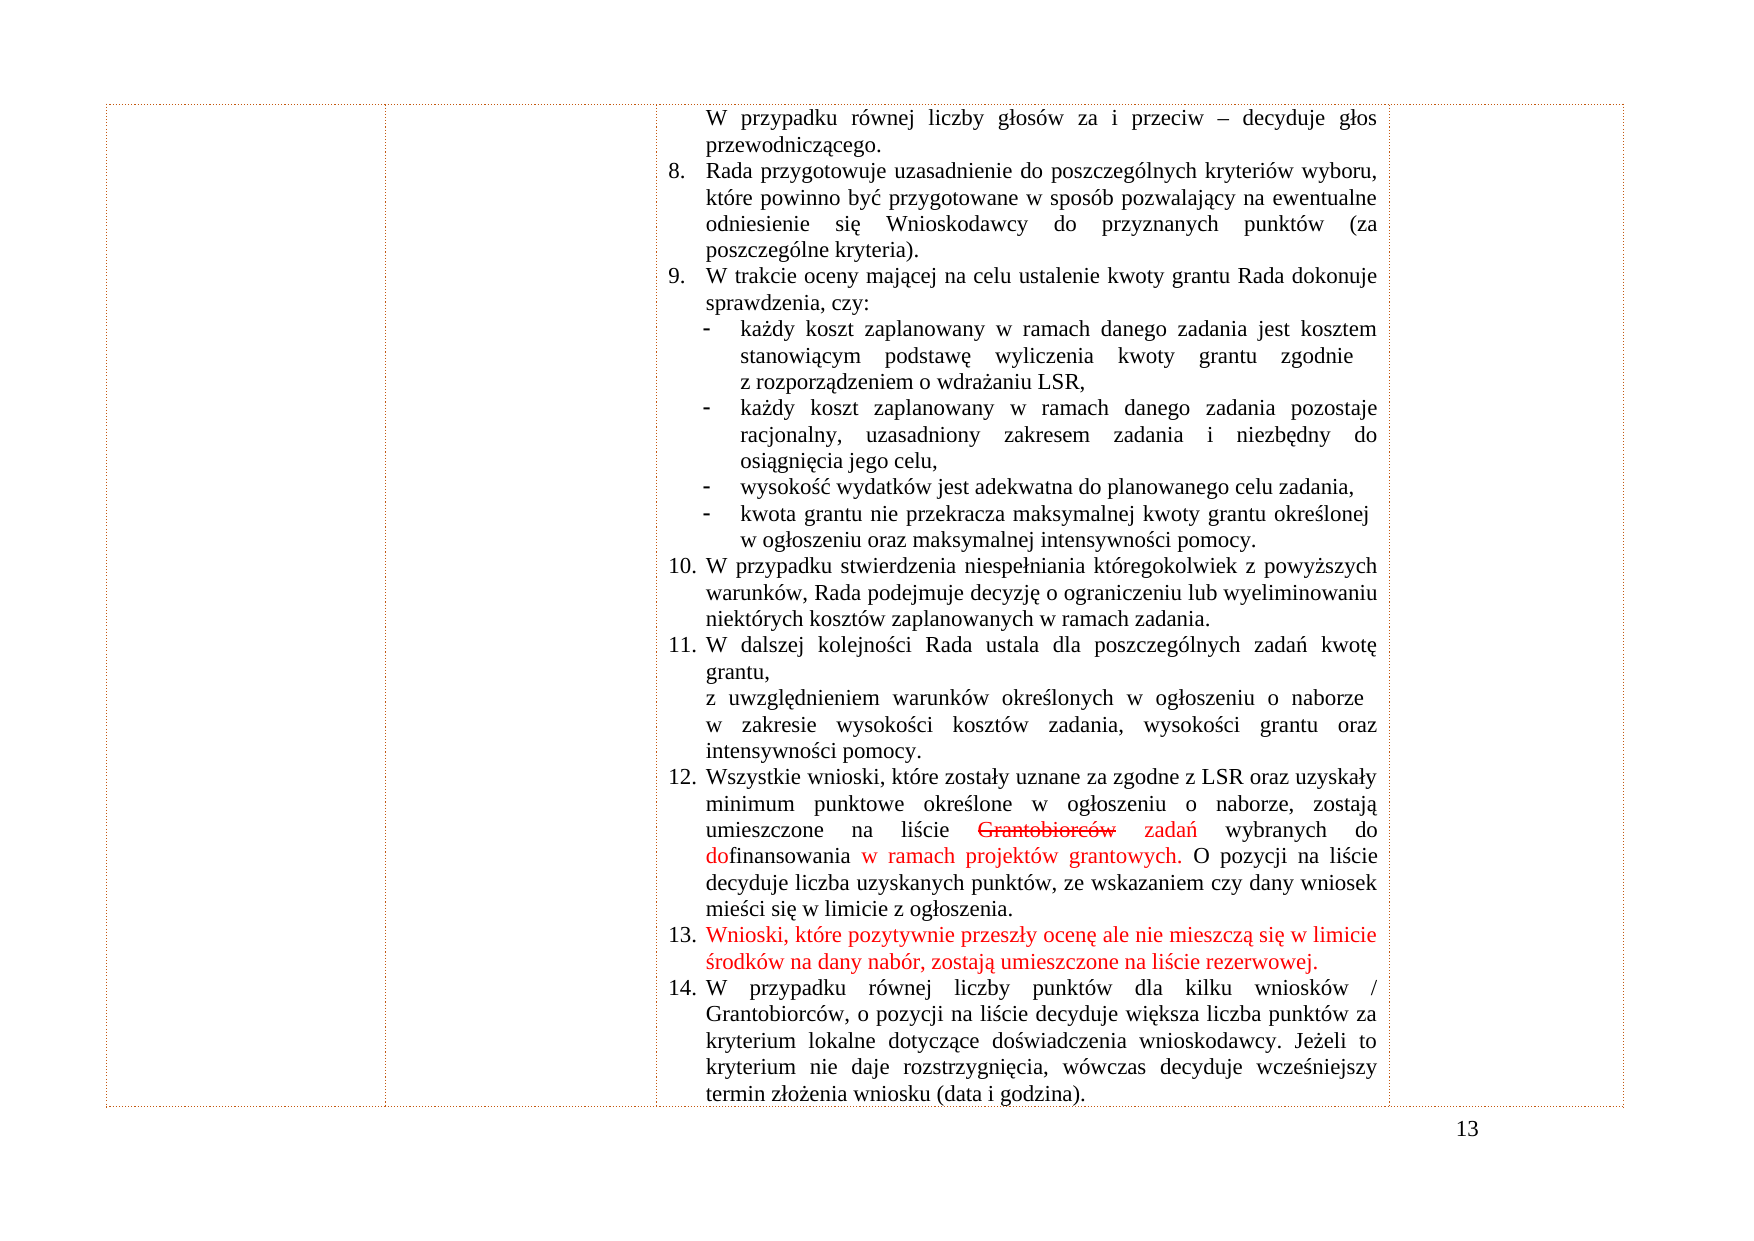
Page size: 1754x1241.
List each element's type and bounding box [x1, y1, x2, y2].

table_cell [1389, 104, 1623, 1106]
table_cell [657, 104, 1389, 1106]
table_cell [386, 104, 657, 1106]
